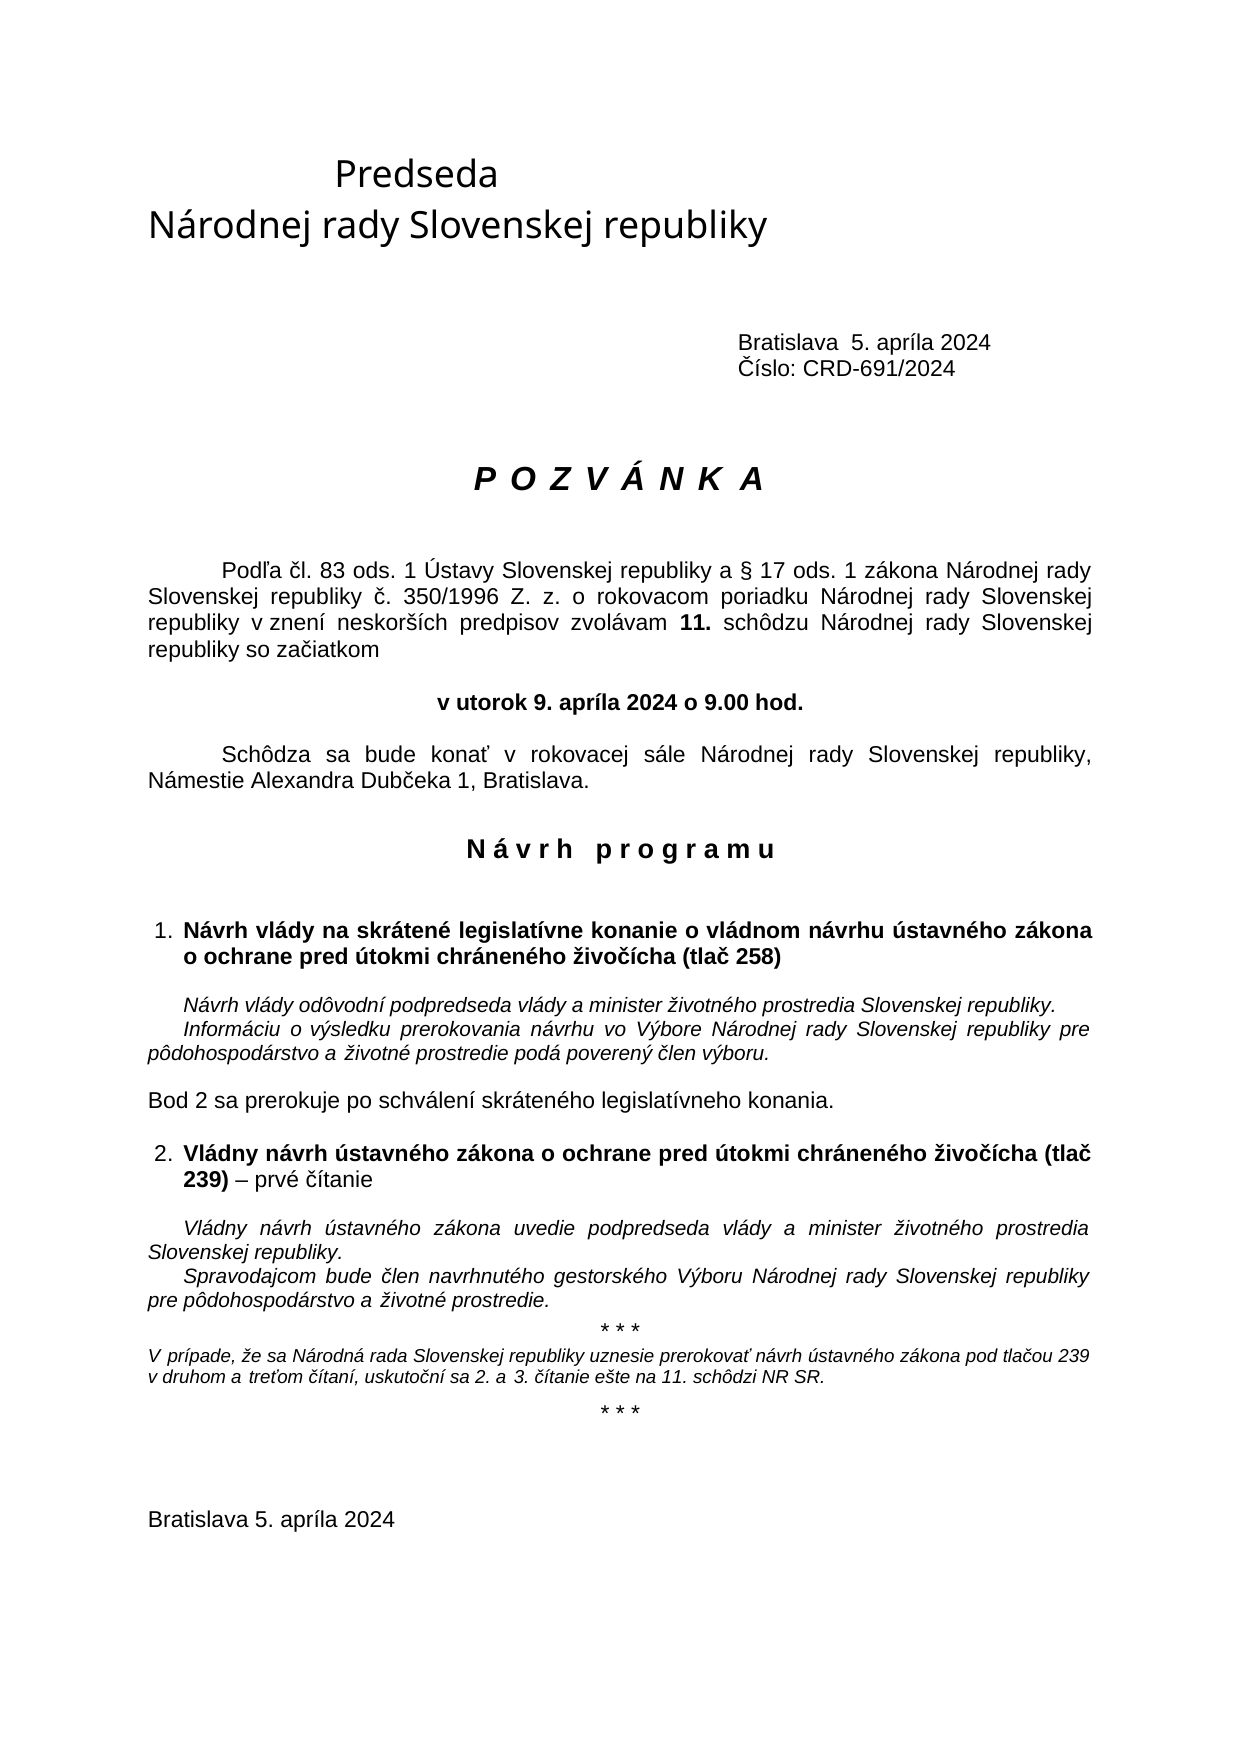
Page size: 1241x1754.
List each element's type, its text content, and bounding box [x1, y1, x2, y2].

text V prípade, že sa Národná rada Slovenskej republiky uznesie prerokovať návrh ústavného zákona pod tlačou 239 v druhom a treťom čítaní, uskutoční sa 2. a 3. čítanie ešte na 11. schôdzi NR SR. [148, 1344, 1092, 1388]
text v utorok 9. apríla 2024 o 9.00 hod. [148, 688, 1092, 715]
text Bod 2 sa prerokuje po schválení skráteného legislatívneho konania. [148, 1087, 1092, 1113]
text Schôdza sa bude konať v rokovacej sále Národnej rady Slovenskej republiky, Námestie Alexandra Dubčeka 1, Bratislava. [148, 741, 1092, 794]
subtitle P O Z V Á N K A [148, 459, 1092, 498]
text 1. Návrh vlády na skrátené legislatívne konanie o vládnom návrhu ústavného zákona o ochrane pred útokmi chráneného živočícha (tlač 258) [148, 917, 1092, 969]
subtitle Predseda [148, 148, 1092, 199]
text Spravodajcom bude člen navrhnutého gestorského Výboru Národnej rady Slovenskej republiky pre pôdohospodárstvo a životné prostredie. [148, 1264, 1092, 1312]
text Podľa čl. 83 ods. 1 Ústavy Slovenskej republiky a § 17 ods. 1 zákona Národnej rady Slovenskej republiky č. 350/1996 Z. z. o rokovacom poriadku Národnej rady Slovenskej republiky v znení neskorších predpisov zvolávam 11. schôdzu Národnej rady Slovenskej republiky so začiatkom [148, 557, 1092, 662]
list Návrh vlády odôvodní podpredseda vlády a minister životného prostredia Slovenskej republiky. [148, 993, 1092, 1017]
subtitle N á v r h p r o g r a m u [148, 833, 1092, 864]
text 2. Vládny návrh ústavného zákona o ochrane pred útokmi chráneného živočícha (tlač 239) – prvé čítanie [148, 1139, 1092, 1192]
text Číslo: CRD-691/2024 [148, 355, 1092, 382]
list Vládny návrh ústavného zákona uvedie podpredseda vlády a minister životného prostredia Slovenskej republiky. [148, 1216, 1092, 1264]
title * * * [148, 1318, 1092, 1344]
subtitle Národnej rady Slovenskej republiky [148, 199, 1092, 250]
text Bratislava 5. apríla 2024 [148, 329, 1092, 355]
title * * * [148, 1400, 1092, 1427]
text Informáciu o výsledku prerokovania návrhu vo Výbore Národnej rady Slovenskej republiky pre pôdohospodárstvo a životné prostredie podá poverený člen výboru. [148, 1017, 1092, 1065]
text Bratislava 5. apríla 2024 [148, 1506, 1092, 1532]
